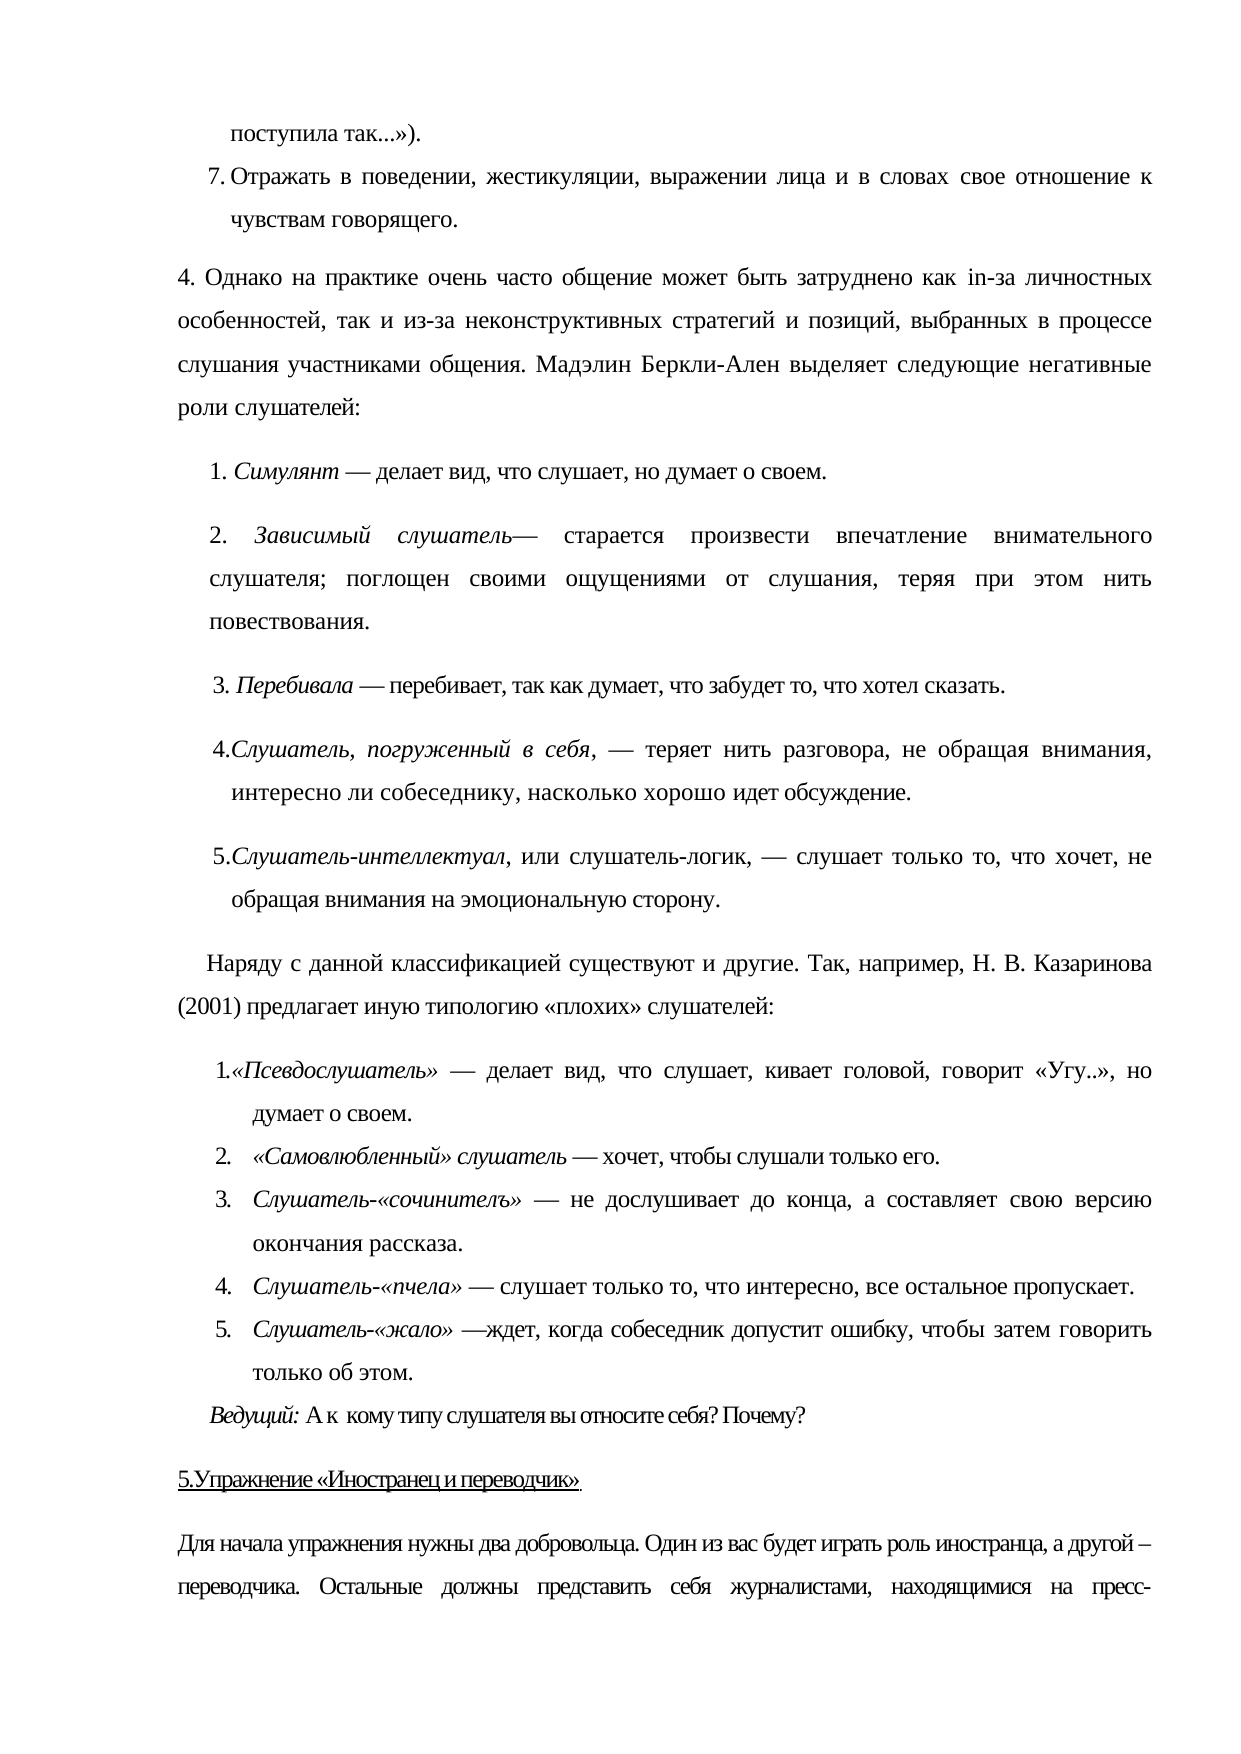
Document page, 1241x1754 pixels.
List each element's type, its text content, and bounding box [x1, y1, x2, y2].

text 4. Однако на практике очень часто общение может быть затруднено как in-за личностных особенностей, так и из-за неконструктивных стратегий и позиций, выбранных в процессе слушания участниками общения. Мадэлин Беркли-Ален выделяет следующие негативные роли слушателей: [177, 262, 1152, 421]
list Слушатель-«сочинителъ» — не дослушивает до конца, а составляет свою версию окончания рассказа. [215, 1184, 1152, 1256]
list «Самовлюбленный» слушатель — хочет, чтобы слушали только его. [215, 1141, 1152, 1170]
list Слушатель-«жало» —ждет, когда собеседник допустит ошибку, чтобы затем говорить только об этом. [215, 1314, 1152, 1386]
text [177, 1528, 1152, 1600]
text 2. Зависимый слушатель— старается произвести впечатление внимательного слушателя; поглощен своими ощущениями от слушания, теряя при этом нить повествования. [209, 520, 1152, 635]
text 4.Слушатель, погруженный в себя, — теряет нить разговора, не обращая внимания, интересно ли собеседнику, насколько хорошо идет обсуждение. [212, 734, 1152, 806]
text 1. Симулянт — делает вид, что слушает, но думает о своем. [209, 456, 1152, 484]
text Наряду с данной классификацией существуют и другие. Так, например, Н. В. Казаринова (2001) предлагает иную типологию «плохих» слушателей: [177, 948, 1152, 1020]
text Ведущий: А к кому типу слушателя вы относите себя? Почему? [209, 1400, 1152, 1429]
list Отражать в поведении, жестикуляции, выражении лица и в словах свое отношение к чувствам говорящего. [207, 161, 1152, 233]
list Слушатель-«пчела» — слушает только то, что интересно, все остальное пропускает. [215, 1271, 1152, 1299]
list «Псевдослушатель» — делает вид, что слушает, кивает головой, говорит «Угу..», но думает о своем. [215, 1055, 1152, 1127]
text 5.Слушатель-интеллектуал, или слушатель-логик, — слушает только то, что хочет, не обращая внимания на эмоциональную сторону. [212, 841, 1152, 913]
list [207, 118, 1152, 147]
text 3. Перебивала — перебивает, так как думает, что забудет то, что хотел сказать. [212, 670, 1152, 699]
text 5.Упражнение «Иностранец и переводчик» [177, 1464, 1152, 1493]
